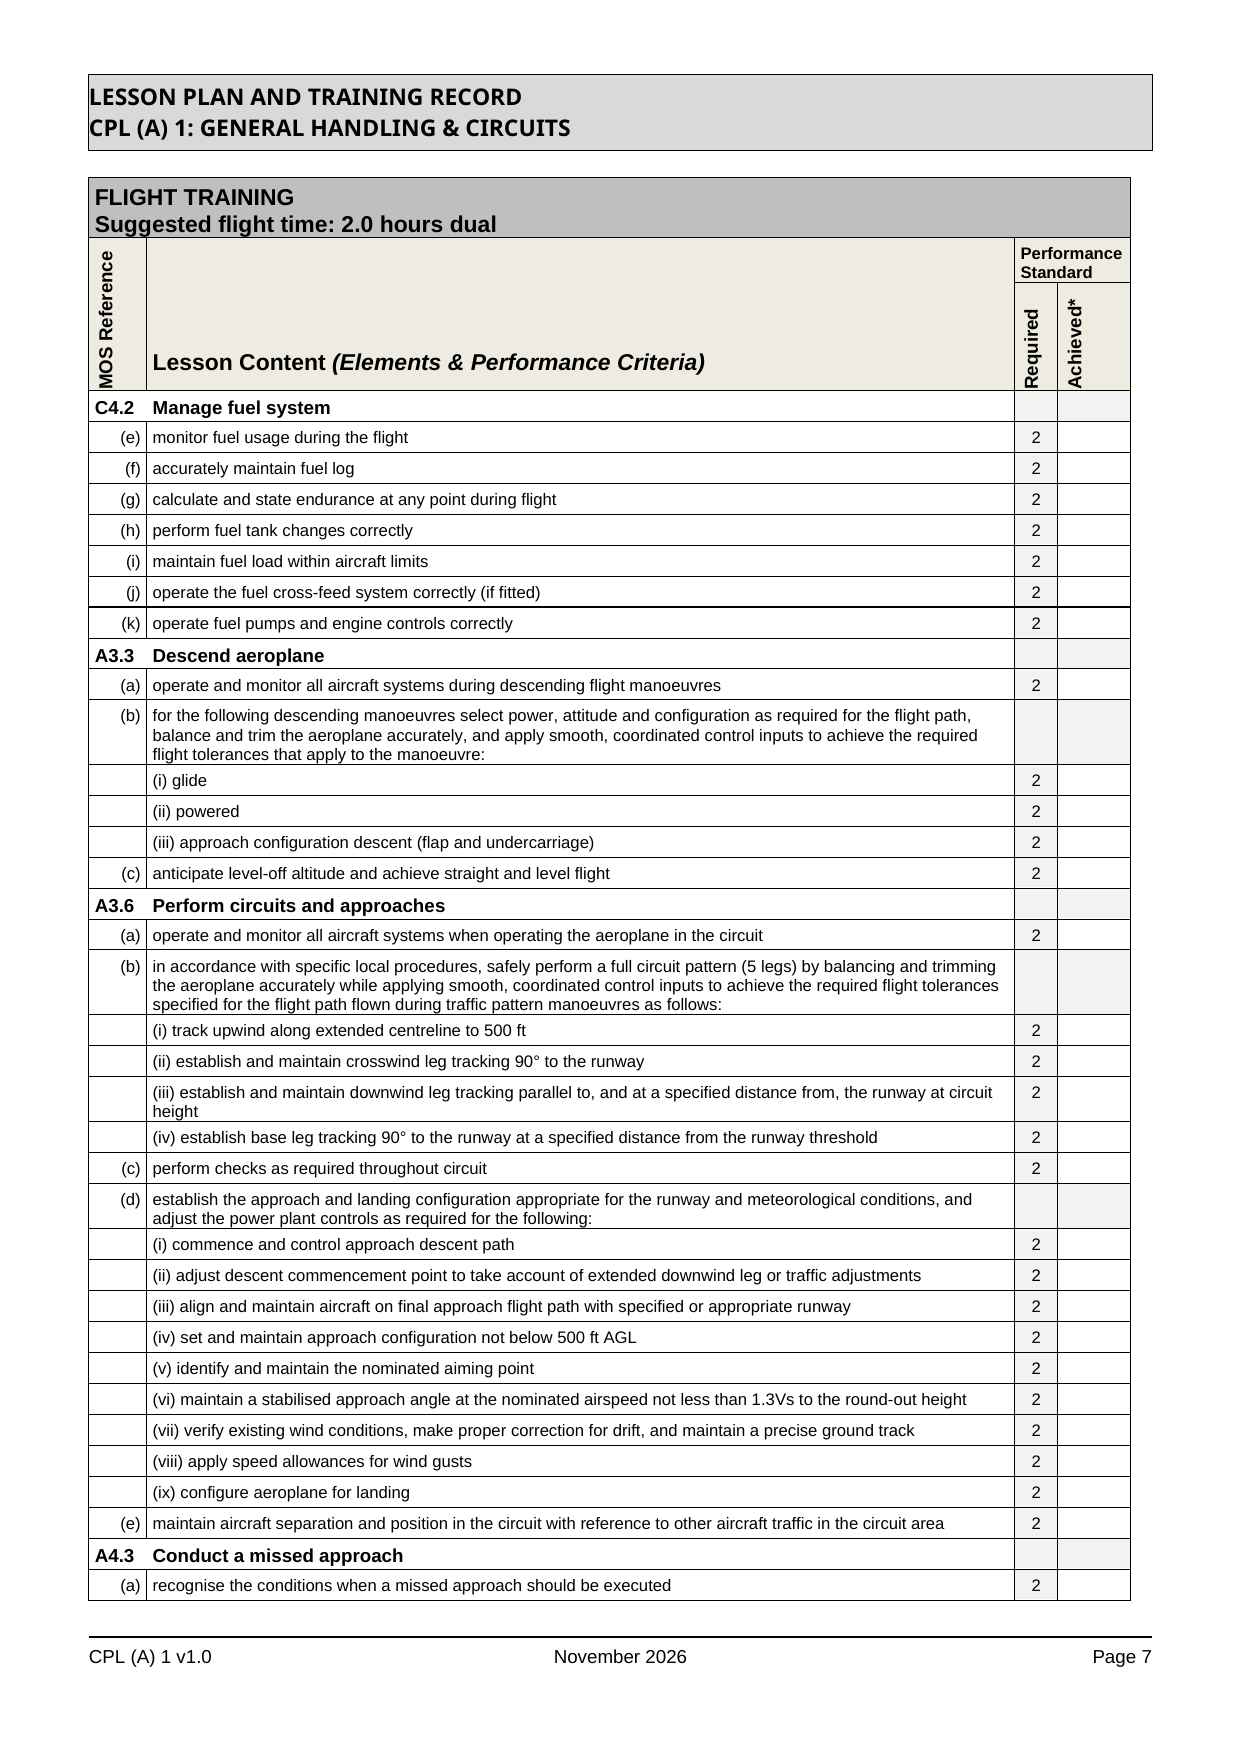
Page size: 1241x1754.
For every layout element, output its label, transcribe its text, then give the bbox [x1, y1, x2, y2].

table_cell adjust descent commencement point to take account of extended downwind leg or traffic adjustments [147, 1260, 1014, 1290]
table_cell 2 [1015, 1077, 1057, 1121]
table_cell [1058, 577, 1130, 606]
table_cell [89, 1477, 146, 1507]
table_cell [89, 1291, 146, 1321]
table_cell [1058, 453, 1130, 483]
table_cell 2 [1015, 1015, 1057, 1045]
table_cell Descend aeroplane [146, 639, 1014, 668]
table_cell 2 [1015, 858, 1057, 887]
table_cell calculate and state endurance at any point during flight [147, 484, 1014, 514]
table_cell maintain a stabilised approach angle at the nominated airspeed not less than 1.3Vs to the round-out height [147, 1384, 1014, 1414]
table_cell 2 [1015, 453, 1057, 483]
table_cell operate and monitor all aircraft systems when operating the aeroplane in the circuit [147, 920, 1014, 949]
table_cell [1015, 1184, 1057, 1228]
table_header FLIGHT TRAINING Suggested flight time: 2.0 hours dual [89, 178, 1130, 237]
table_cell [1058, 700, 1130, 764]
table_cell [89, 1570, 146, 1599]
table_cell [1058, 1353, 1130, 1383]
table_cell perform fuel tank changes correctly [147, 515, 1014, 544]
table_cell [1058, 1260, 1130, 1290]
table_cell 2 [1015, 920, 1057, 949]
table_cell [89, 1415, 146, 1445]
table_cell [1058, 950, 1130, 1014]
table_cell [1058, 827, 1130, 857]
table_cell [89, 453, 146, 483]
table_cell [1015, 1539, 1057, 1568]
table_cell 2 [1015, 1291, 1057, 1321]
table_cell [1058, 484, 1130, 514]
table_cell [1058, 1229, 1130, 1259]
table_cell [1015, 950, 1057, 1014]
table_cell powered [147, 796, 1014, 826]
table_cell [89, 827, 146, 857]
table_cell 2 [1015, 1322, 1057, 1352]
table_cell [89, 608, 146, 637]
table_cell perform checks as required throughout circuit [147, 1153, 1014, 1183]
table_cell 2 [1015, 796, 1057, 826]
table_cell Conduct a missed approach [146, 1539, 1014, 1568]
table_cell [1015, 889, 1057, 918]
table_cell Performance Standard [1015, 238, 1130, 282]
table_cell A3.3 [89, 639, 146, 668]
table_cell [89, 1446, 146, 1476]
table_cell [1058, 1015, 1130, 1045]
table_cell glide [147, 765, 1014, 795]
table_cell MOS Reference [89, 238, 146, 390]
table_cell [89, 1046, 146, 1076]
table_cell Achieved* [1058, 283, 1130, 390]
table_cell 2 [1015, 827, 1057, 857]
table_cell 2 [1015, 422, 1057, 452]
table_cell verify existing wind conditions, make proper correction for drift, and maintain a precise ground track [147, 1415, 1014, 1445]
table_cell 2 [1015, 1353, 1057, 1383]
table_cell 2 [1015, 515, 1057, 544]
table_cell commence and control approach descent path [147, 1229, 1014, 1259]
table_cell [89, 515, 146, 544]
table_cell 2 [1015, 1122, 1057, 1152]
table_cell 2 [1015, 1260, 1057, 1290]
table_cell [1058, 1322, 1130, 1352]
table_cell [89, 1353, 146, 1383]
table_cell [89, 920, 146, 949]
table_cell [1058, 1046, 1130, 1076]
table_cell [89, 765, 146, 795]
table_cell [1058, 391, 1130, 421]
table_cell [89, 669, 146, 699]
table_cell establish base leg tracking 90° to the runway at a specified distance from the runway threshold [147, 1122, 1014, 1152]
table_cell [1015, 391, 1057, 421]
table_cell recognise the conditions when a missed approach should be executed [147, 1570, 1014, 1599]
table_cell Lesson Content (Elements & Performance Criteria) [147, 238, 1014, 390]
table_cell track upwind along extended centreline to 500 ft [147, 1015, 1014, 1045]
table_cell Required [1015, 283, 1057, 390]
table_cell [1058, 608, 1130, 637]
table_cell [89, 1229, 146, 1259]
table_cell 2 [1015, 669, 1057, 699]
table_cell accurately maintain fuel log [147, 453, 1014, 483]
table_cell [1058, 1570, 1130, 1599]
table_cell 2 [1015, 546, 1057, 576]
table_cell 2 [1015, 1477, 1057, 1507]
table_cell [89, 1184, 146, 1228]
table_cell align and maintain aircraft on final approach flight path with specified or appropriate runway [147, 1291, 1014, 1321]
table_cell [1058, 1446, 1130, 1476]
table_cell [1058, 1508, 1130, 1538]
table_cell [89, 1077, 146, 1121]
table_cell [1058, 669, 1130, 699]
table_cell [89, 1260, 146, 1290]
table_cell 2 [1015, 1508, 1057, 1538]
table_cell establish and maintain downwind leg tracking parallel to, and at a specified distance from, the runway at circuit height [147, 1077, 1014, 1121]
table_cell [1058, 889, 1130, 918]
table_cell [1015, 639, 1057, 668]
table_cell [89, 1508, 146, 1538]
table_cell [1058, 1153, 1130, 1183]
table_cell 2 [1015, 608, 1057, 637]
table_cell operate the fuel cross-feed system correctly (if fitted) [147, 577, 1014, 606]
table_cell [1058, 1291, 1130, 1321]
table_cell 2 [1015, 1046, 1057, 1076]
table_cell [89, 796, 146, 826]
table_cell [1058, 1122, 1130, 1152]
table_cell [1058, 1415, 1130, 1445]
table_cell [1058, 1384, 1130, 1414]
table_cell [89, 1122, 146, 1152]
table_cell [89, 577, 146, 606]
table_cell 2 [1015, 1415, 1057, 1445]
table_cell identify and maintain the nominated aiming point [147, 1353, 1014, 1383]
table_cell [89, 858, 146, 887]
table_cell [1058, 546, 1130, 576]
table_cell [1058, 858, 1130, 887]
table_cell [89, 1384, 146, 1414]
table_cell A3.6 [89, 889, 146, 918]
table_cell [1058, 515, 1130, 544]
table_cell 2 [1015, 1229, 1057, 1259]
table_cell [89, 700, 146, 764]
table_cell [1058, 765, 1130, 795]
table_cell [89, 950, 146, 1014]
table_cell monitor fuel usage during the flight [147, 422, 1014, 452]
table_cell 2 [1015, 1153, 1057, 1183]
table_cell [1058, 639, 1130, 668]
table_cell 2 [1015, 1570, 1057, 1599]
table_cell operate and monitor all aircraft systems during descending flight manoeuvres [147, 669, 1014, 699]
table_cell [1058, 1539, 1130, 1568]
table_cell [89, 484, 146, 514]
table_cell [1058, 796, 1130, 826]
table_cell set and maintain approach configuration not below 500 ft AGL [147, 1322, 1014, 1352]
table_cell [1058, 1077, 1130, 1121]
table_cell maintain fuel load within aircraft limits [147, 546, 1014, 576]
table_cell 2 [1015, 1384, 1057, 1414]
table_cell [89, 1322, 146, 1352]
table_cell approach configuration descent (flap and undercarriage) [147, 827, 1014, 857]
table_cell 2 [1015, 484, 1057, 514]
table_cell 2 [1015, 765, 1057, 795]
table_cell maintain aircraft separation and position in the circuit with reference to other aircraft traffic in the circuit area [147, 1508, 1014, 1538]
table_cell configure aeroplane for landing [147, 1477, 1014, 1507]
table_cell [1058, 422, 1130, 452]
table_cell 2 [1015, 577, 1057, 606]
table_cell [1058, 1184, 1130, 1228]
table_cell C4.2 [89, 391, 146, 421]
table_cell [89, 422, 146, 452]
table_cell anticipate level-off altitude and achieve straight and level flight [147, 858, 1014, 887]
table_cell Manage fuel system [146, 391, 1014, 421]
table_cell [89, 1015, 146, 1045]
table_cell in accordance with specific local procedures, safely perform a full circuit pattern (5 legs) by balancing and trimming the aeroplane accurately while applying smooth, coordinated control inputs to achieve the required flight tolerances specified for the flight path flown during traffic pattern manoeuvres as follows: [147, 950, 1014, 1014]
table_cell establish the approach and landing configuration appropriate for the runway and meteorological conditions, and adjust the power plant controls as required for the following: [147, 1184, 1014, 1228]
table_cell [1058, 1477, 1130, 1507]
table_cell [89, 1153, 146, 1183]
table_cell [1015, 700, 1057, 764]
table_cell apply speed allowances for wind gusts [147, 1446, 1014, 1476]
table_cell [1058, 920, 1130, 949]
table_cell Perform circuits and approaches [146, 889, 1014, 918]
table_cell A4.3 [89, 1539, 146, 1568]
table_cell 2 [1015, 1446, 1057, 1476]
table_cell for the following descending manoeuvres select power, attitude and configuration as required for the flight path, balance and trim the aeroplane accurately, and apply smooth, coordinated control inputs to achieve the required flight tolerances that apply to the manoeuvre: [147, 700, 1014, 764]
table_cell [89, 546, 146, 576]
table_cell establish and maintain crosswind leg tracking 90° to the runway [147, 1046, 1014, 1076]
table_cell operate fuel pumps and engine controls correctly [147, 608, 1014, 637]
